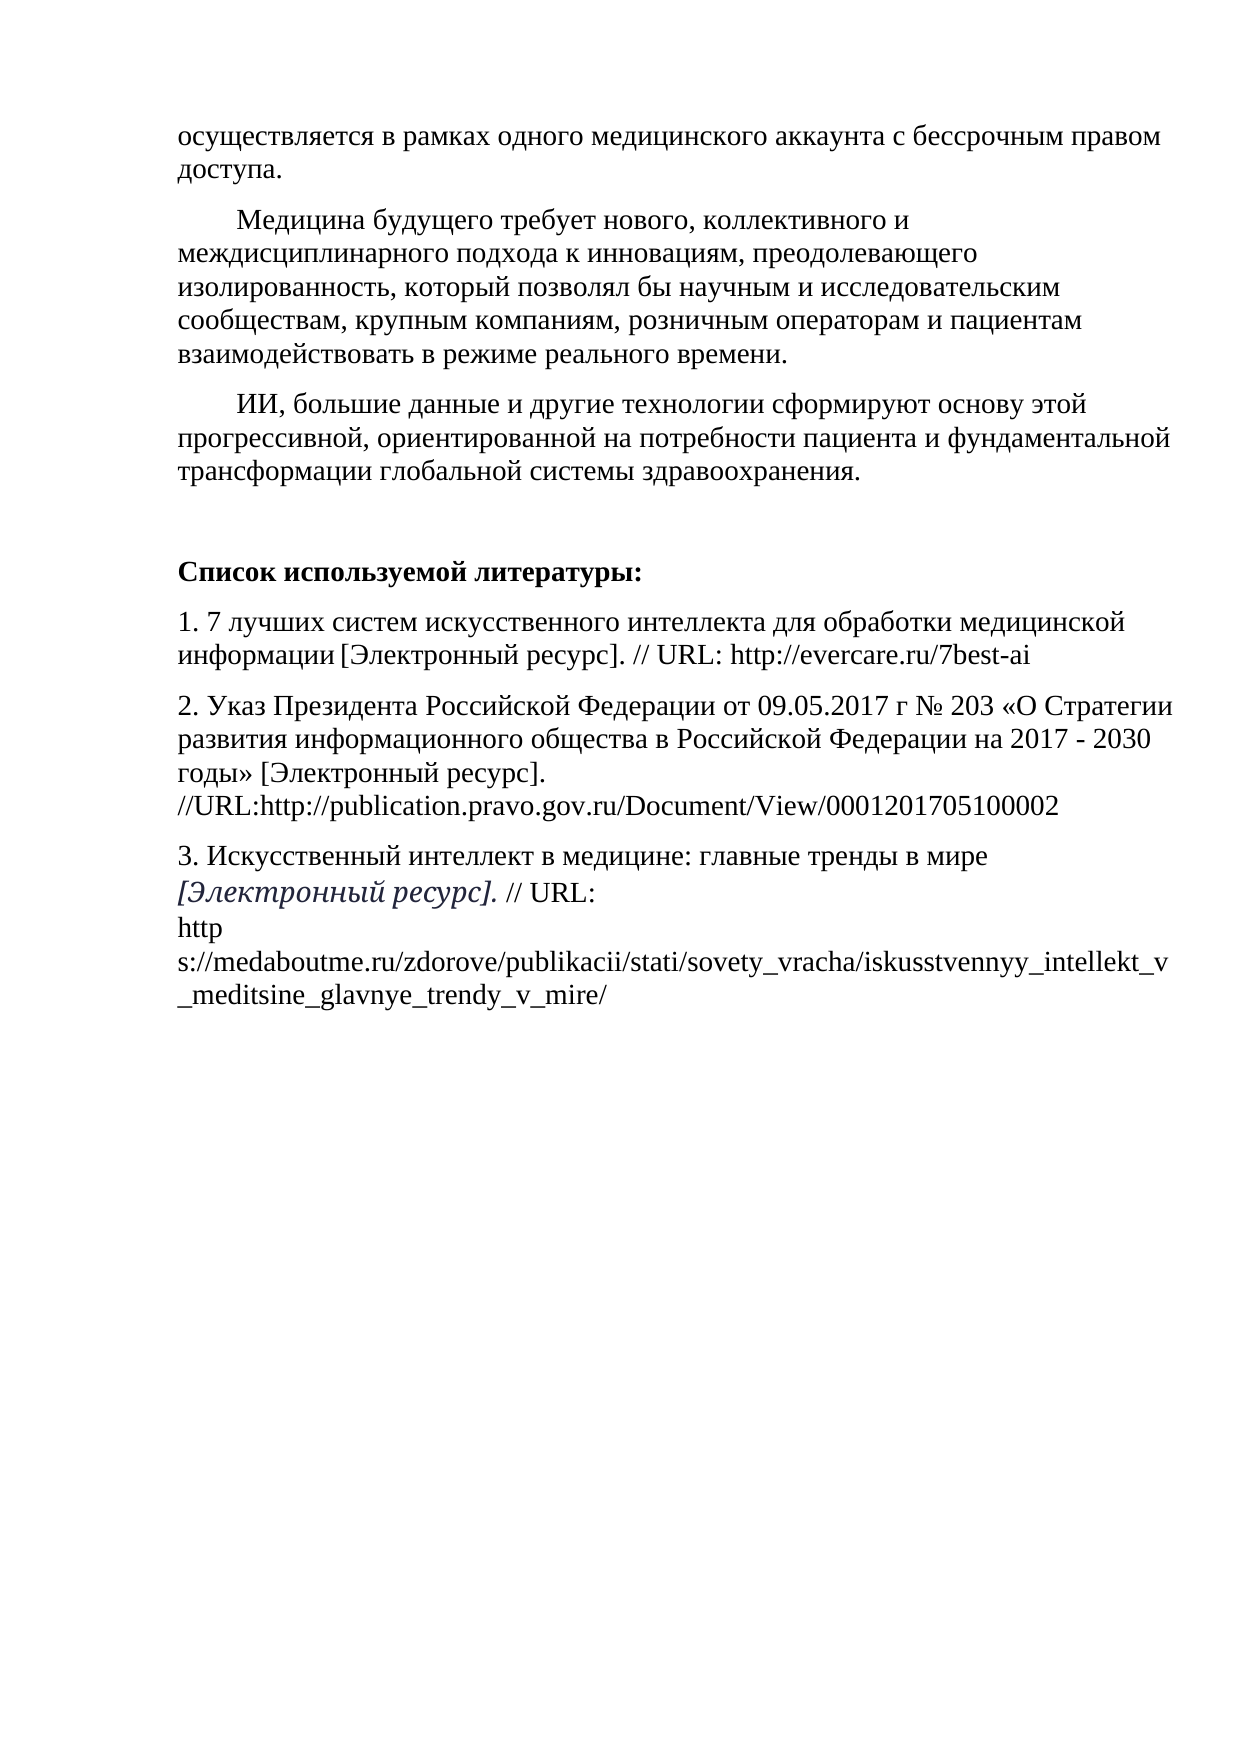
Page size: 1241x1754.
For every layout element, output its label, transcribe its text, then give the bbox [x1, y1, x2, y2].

text 2. Указ Президента Российской Федерации от 09.05.2017 г № 203 «О Стратегии развития информационного общества в Российской Федерации на 2017 - 2030 годы» [Электронный ресурс]. //URL:http://publication.pravo.gov.ru/Document/View/0001201705100002 [177, 688, 1181, 822]
text 1. 7 лучших систем искусственного интеллекта для обработки медицинской информации [Электронный ресурс]. // URL: http://evercare.ru/7best-ai [177, 604, 1181, 671]
text ИИ, большие данные и другие технологии сформируют основу этой прогрессивной, ориентированной на потребности пациента и фундаментальной трансформации глобальной системы здравоохранения. [177, 386, 1181, 487]
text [177, 118, 1181, 185]
text Список используемой литературы: [177, 554, 1181, 587]
text Медицина будущего требует нового, коллективного и междисциплинарного подхода к инновациям, преодолевающего изолированность, который позволял бы научным и исследовательским сообществам, крупным компаниям, розничным операторам и пациентам взаимодействовать в режиме реального времени. [177, 202, 1181, 369]
text 3. Искусственный интеллект в медицине: главные тренды в мире [Электронный ресурс]. // URL: https://medaboutme.ru/zdorove/publikacii/stati/sovety_vracha/iskusstvennyy_intellekt_v_meditsine_glavnye_trendy_v_mire/ [177, 838, 1181, 1011]
